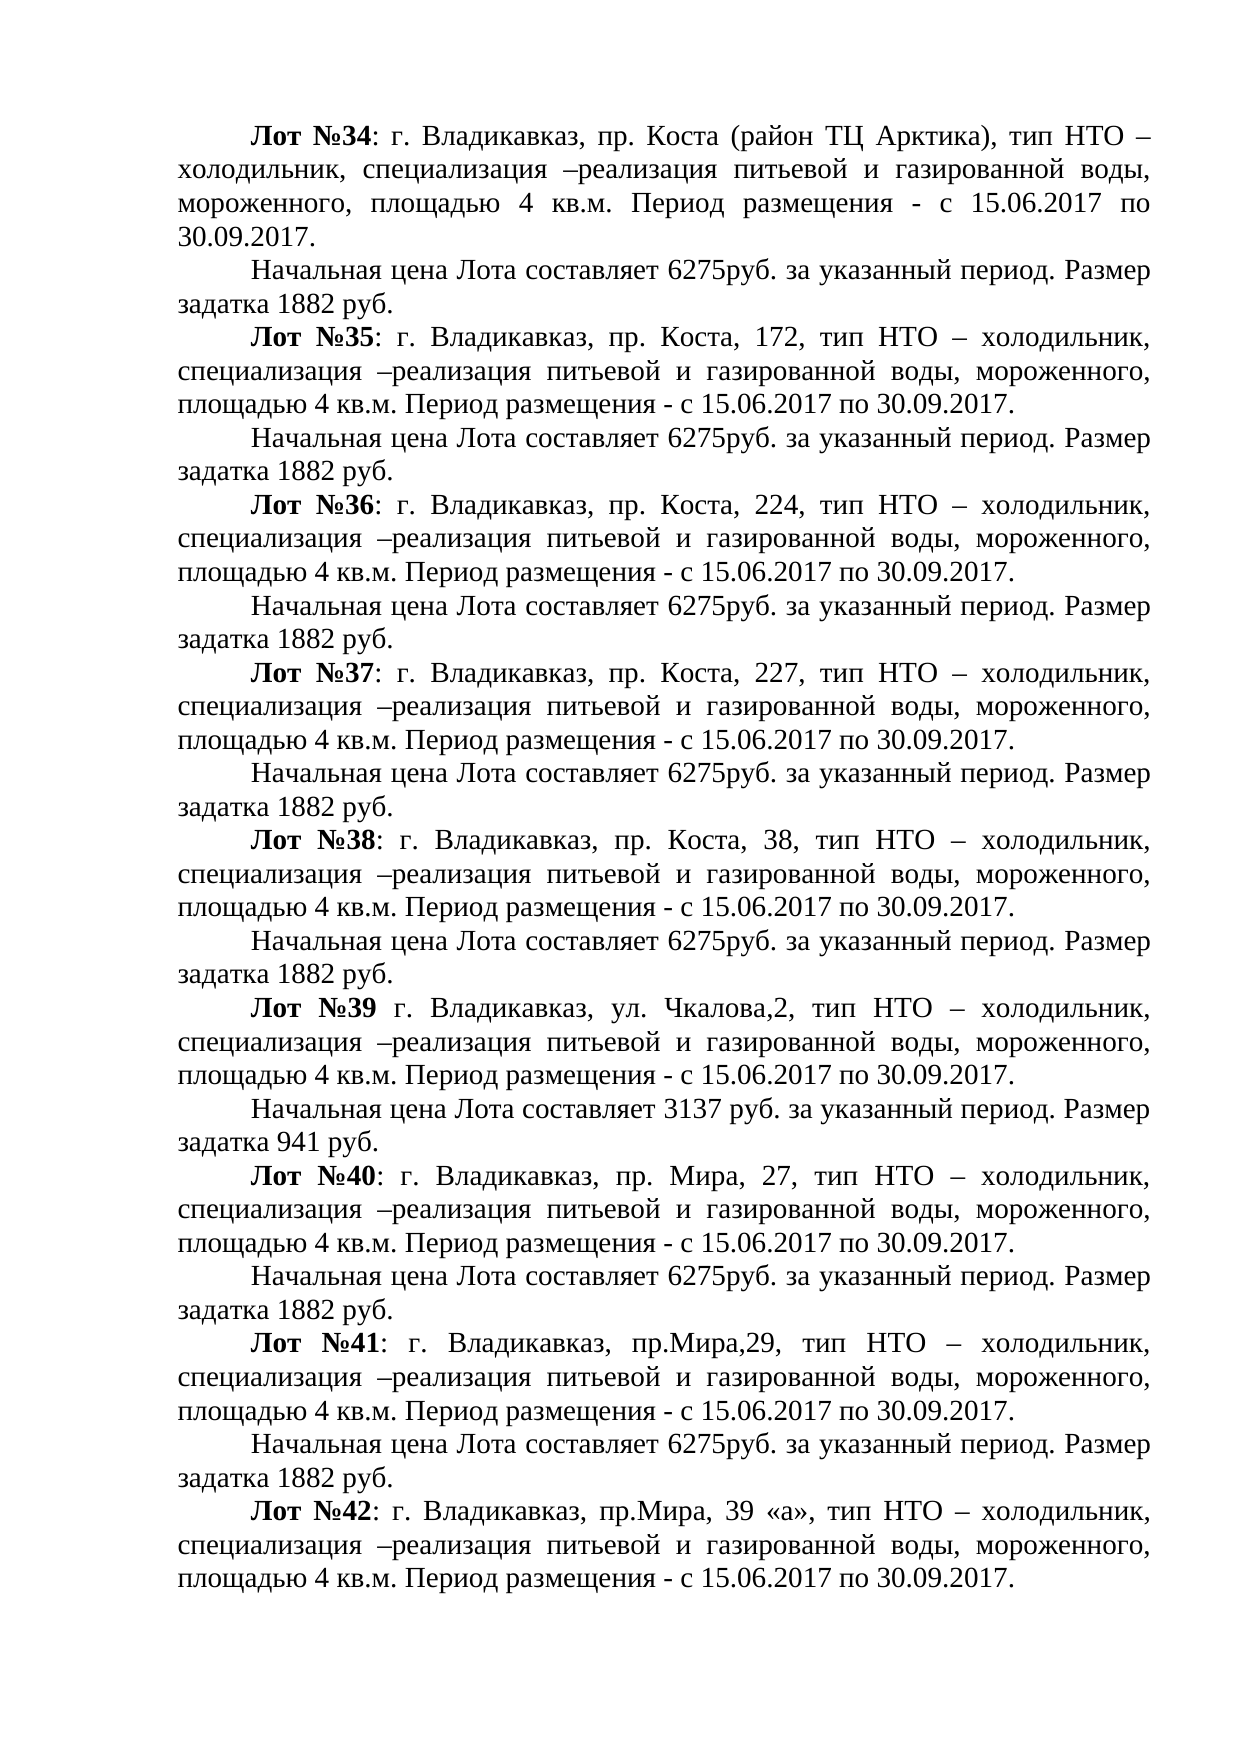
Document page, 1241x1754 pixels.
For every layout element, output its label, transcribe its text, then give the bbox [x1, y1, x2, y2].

text Начальная цена Лота составляет 6275руб. за указанный период. Размер задатка 1882 руб. [177, 923, 1152, 990]
text Начальная цена Лота составляет 6275руб. за указанный период. Размер задатка 1882 руб. [177, 1426, 1152, 1493]
text Начальная цена Лота составляет 6275руб. за указанный период. Размер задатка 1882 руб. [177, 588, 1152, 655]
text Начальная цена Лота составляет 3137 руб. за указанный период. Размер задатка 941 руб. [177, 1091, 1152, 1158]
text Начальная цена Лота составляет 6275руб. за указанный период. Размер задатка 1882 руб. [177, 1258, 1152, 1326]
text Лот №37: г. Владикавказ, пр. Коста, 227, тип НТО – холодильник, специализация –реализация питьевой и газированной воды, мороженного, площадью 4 кв.м. Период размещения - с 15.06.2017 по 30.09.2017. [177, 655, 1152, 755]
text Лот №36: г. Владикавказ, пр. Коста, 224, тип НТО – холодильник, специализация –реализация питьевой и газированной воды, мороженного, площадью 4 кв.м. Период размещения - с 15.06.2017 по 30.09.2017. [177, 487, 1152, 588]
text Лот №41: г. Владикавказ, пр.Мира,29, тип НТО – холодильник, специализация –реализация питьевой и газированной воды, мороженного, площадью 4 кв.м. Период размещения - с 15.06.2017 по 30.09.2017. [177, 1326, 1152, 1426]
text Начальная цена Лота составляет 6275руб. за указанный период. Размер задатка 1882 руб. [177, 420, 1152, 487]
text Начальная цена Лота составляет 6275руб. за указанный период. Размер задатка 1882 руб. [177, 252, 1152, 319]
text Лот №35: г. Владикавказ, пр. Коста, 172, тип НТО – холодильник, специализация –реализация питьевой и газированной воды, мороженного, площадью 4 кв.м. Период размещения - с 15.06.2017 по 30.09.2017. [177, 319, 1152, 420]
text Лот №34: г. Владикавказ, пр. Коста (район ТЦ Арктика), тип НТО – холодильник, специализация –реализация питьевой и газированной воды, мороженного, площадью 4 кв.м. Период размещения - с 15.06.2017 по 30.09.2017. [177, 118, 1152, 252]
text Лот №38: г. Владикавказ, пр. Коста, 38, тип НТО – холодильник, специализация –реализация питьевой и газированной воды, мороженного, площадью 4 кв.м. Период размещения - с 15.06.2017 по 30.09.2017. [177, 822, 1152, 923]
text Лот №39 г. Владикавказ, ул. Чкалова,2, тип НТО – холодильник, специализация –реализация питьевой и газированной воды, мороженного, площадью 4 кв.м. Период размещения - с 15.06.2017 по 30.09.2017. [177, 990, 1152, 1091]
text Лот №40: г. Владикавказ, пр. Мира, 27, тип НТО – холодильник, специализация –реализация питьевой и газированной воды, мороженного, площадью 4 кв.м. Период размещения - с 15.06.2017 по 30.09.2017. [177, 1158, 1152, 1258]
text Лот №42: г. Владикавказ, пр.Мира, 39 «а», тип НТО – холодильник, специализация –реализация питьевой и газированной воды, мороженного, площадью 4 кв.м. Период размещения - с 15.06.2017 по 30.09.2017. [177, 1493, 1152, 1594]
text Начальная цена Лота составляет 6275руб. за указанный период. Размер задатка 1882 руб. [177, 755, 1152, 822]
